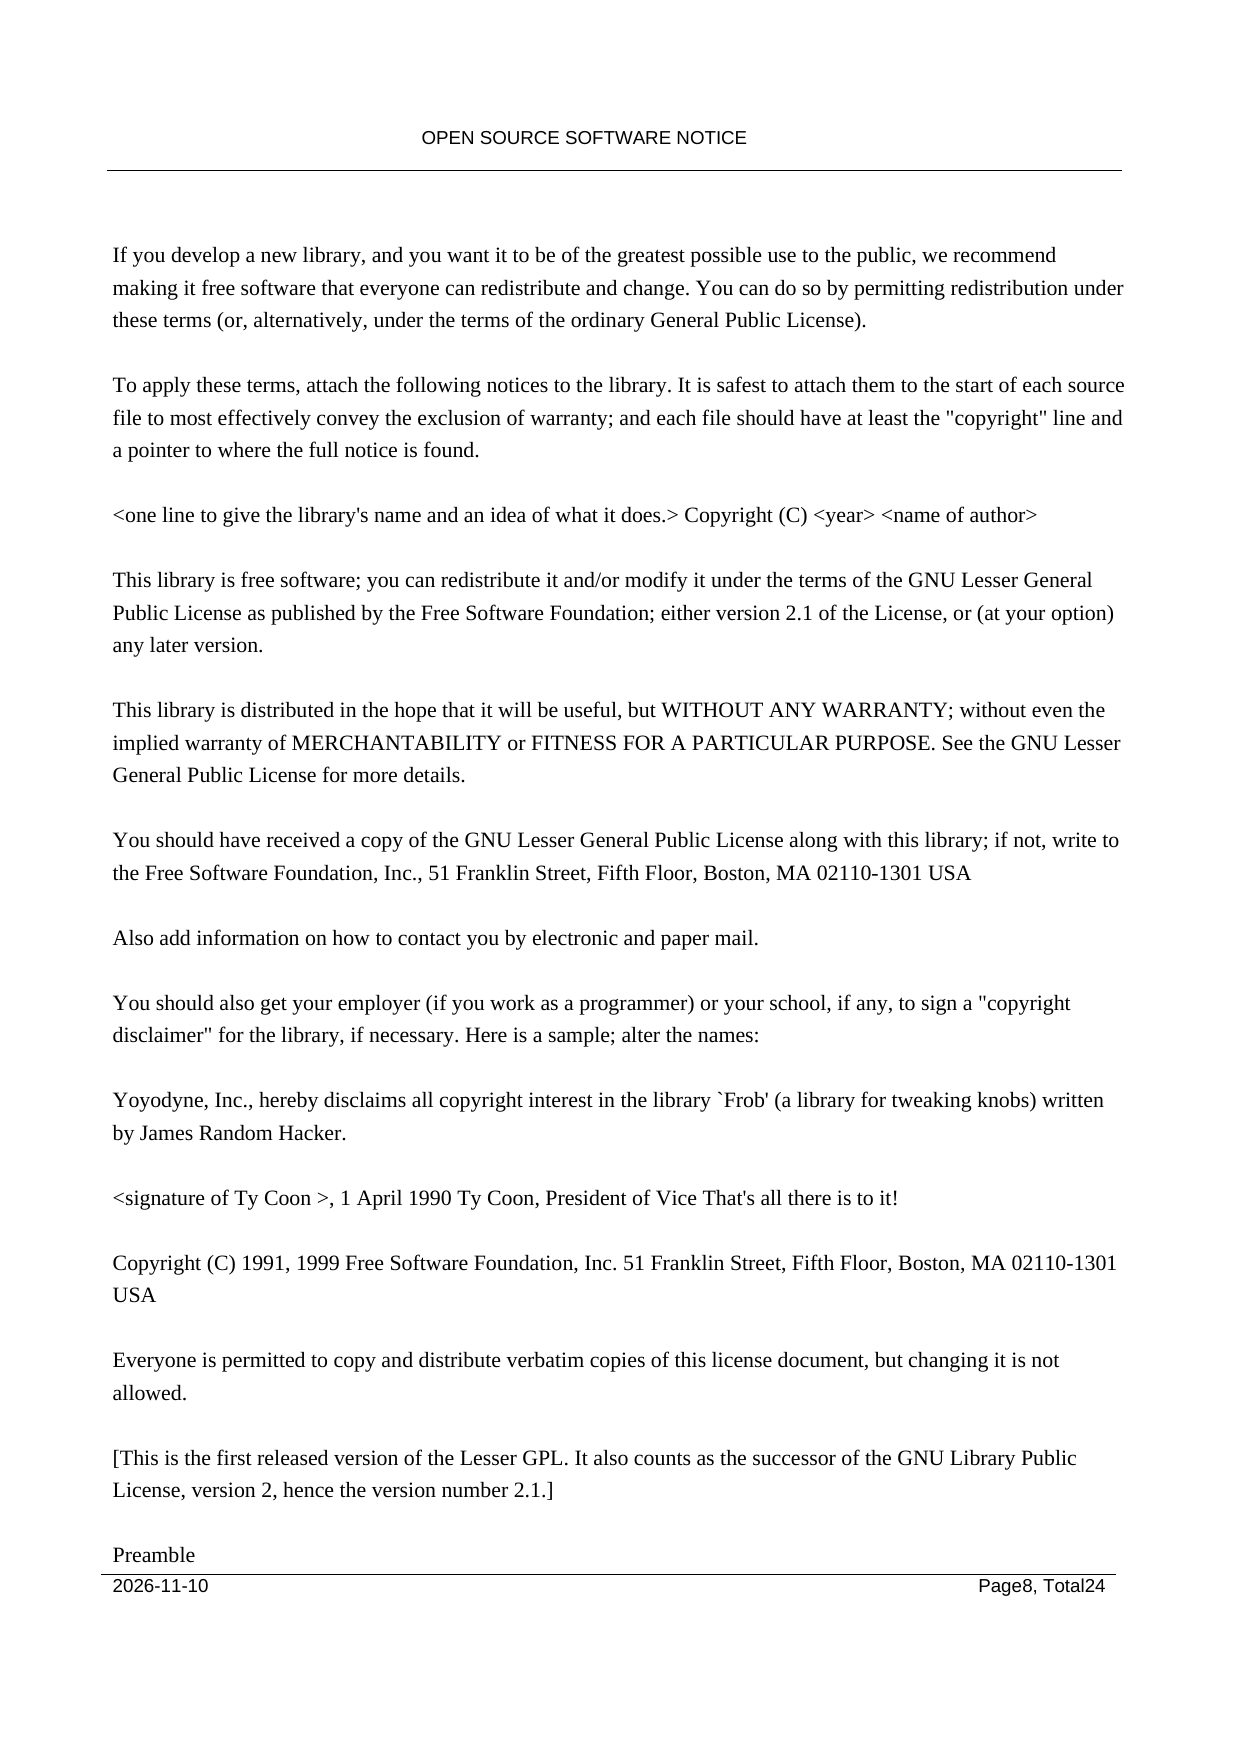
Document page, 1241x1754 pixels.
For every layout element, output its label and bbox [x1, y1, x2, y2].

text [112, 206, 1128, 1571]
